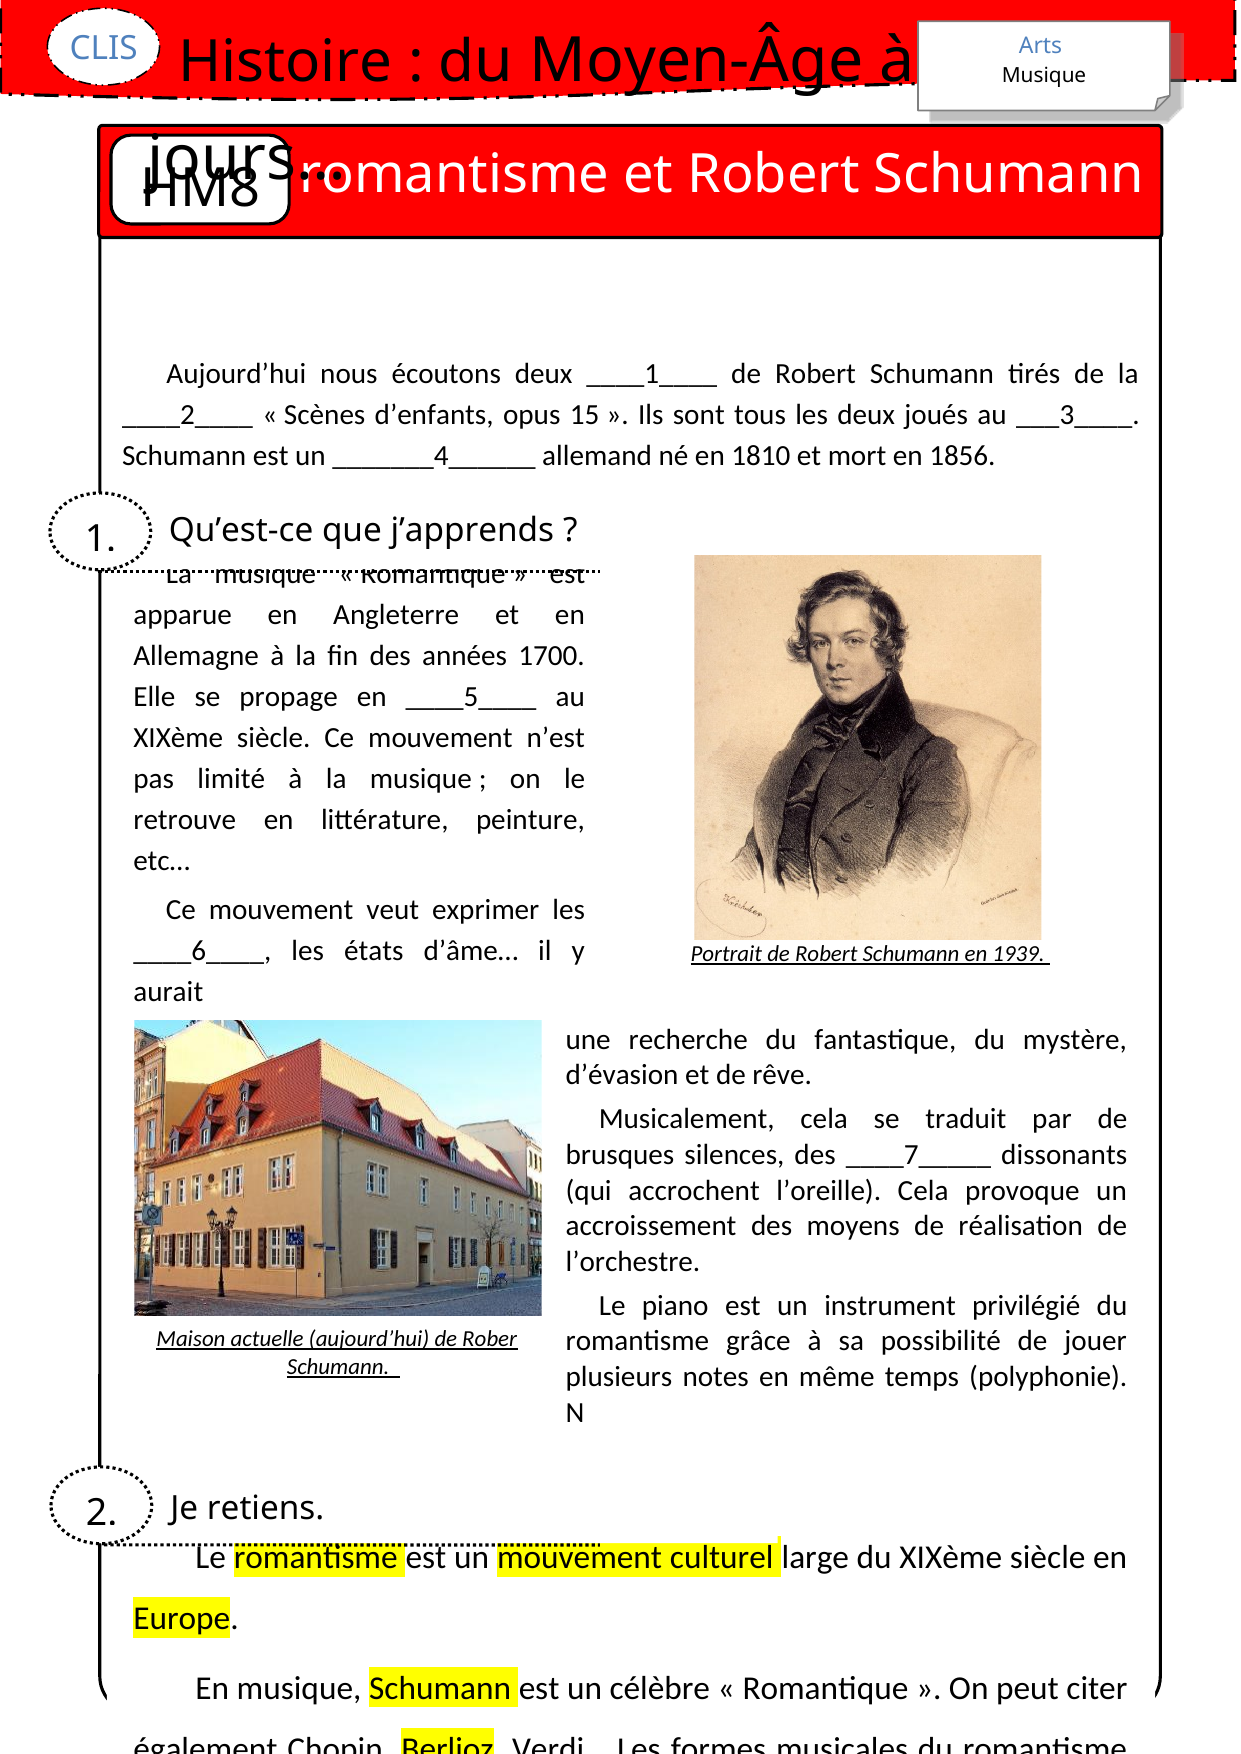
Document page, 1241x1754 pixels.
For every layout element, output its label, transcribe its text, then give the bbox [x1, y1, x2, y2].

text Histoire : du Moyen-Âge à nos jours… [148, 15, 1093, 198]
picture [134, 1020, 542, 1316]
picture [694, 555, 1042, 940]
